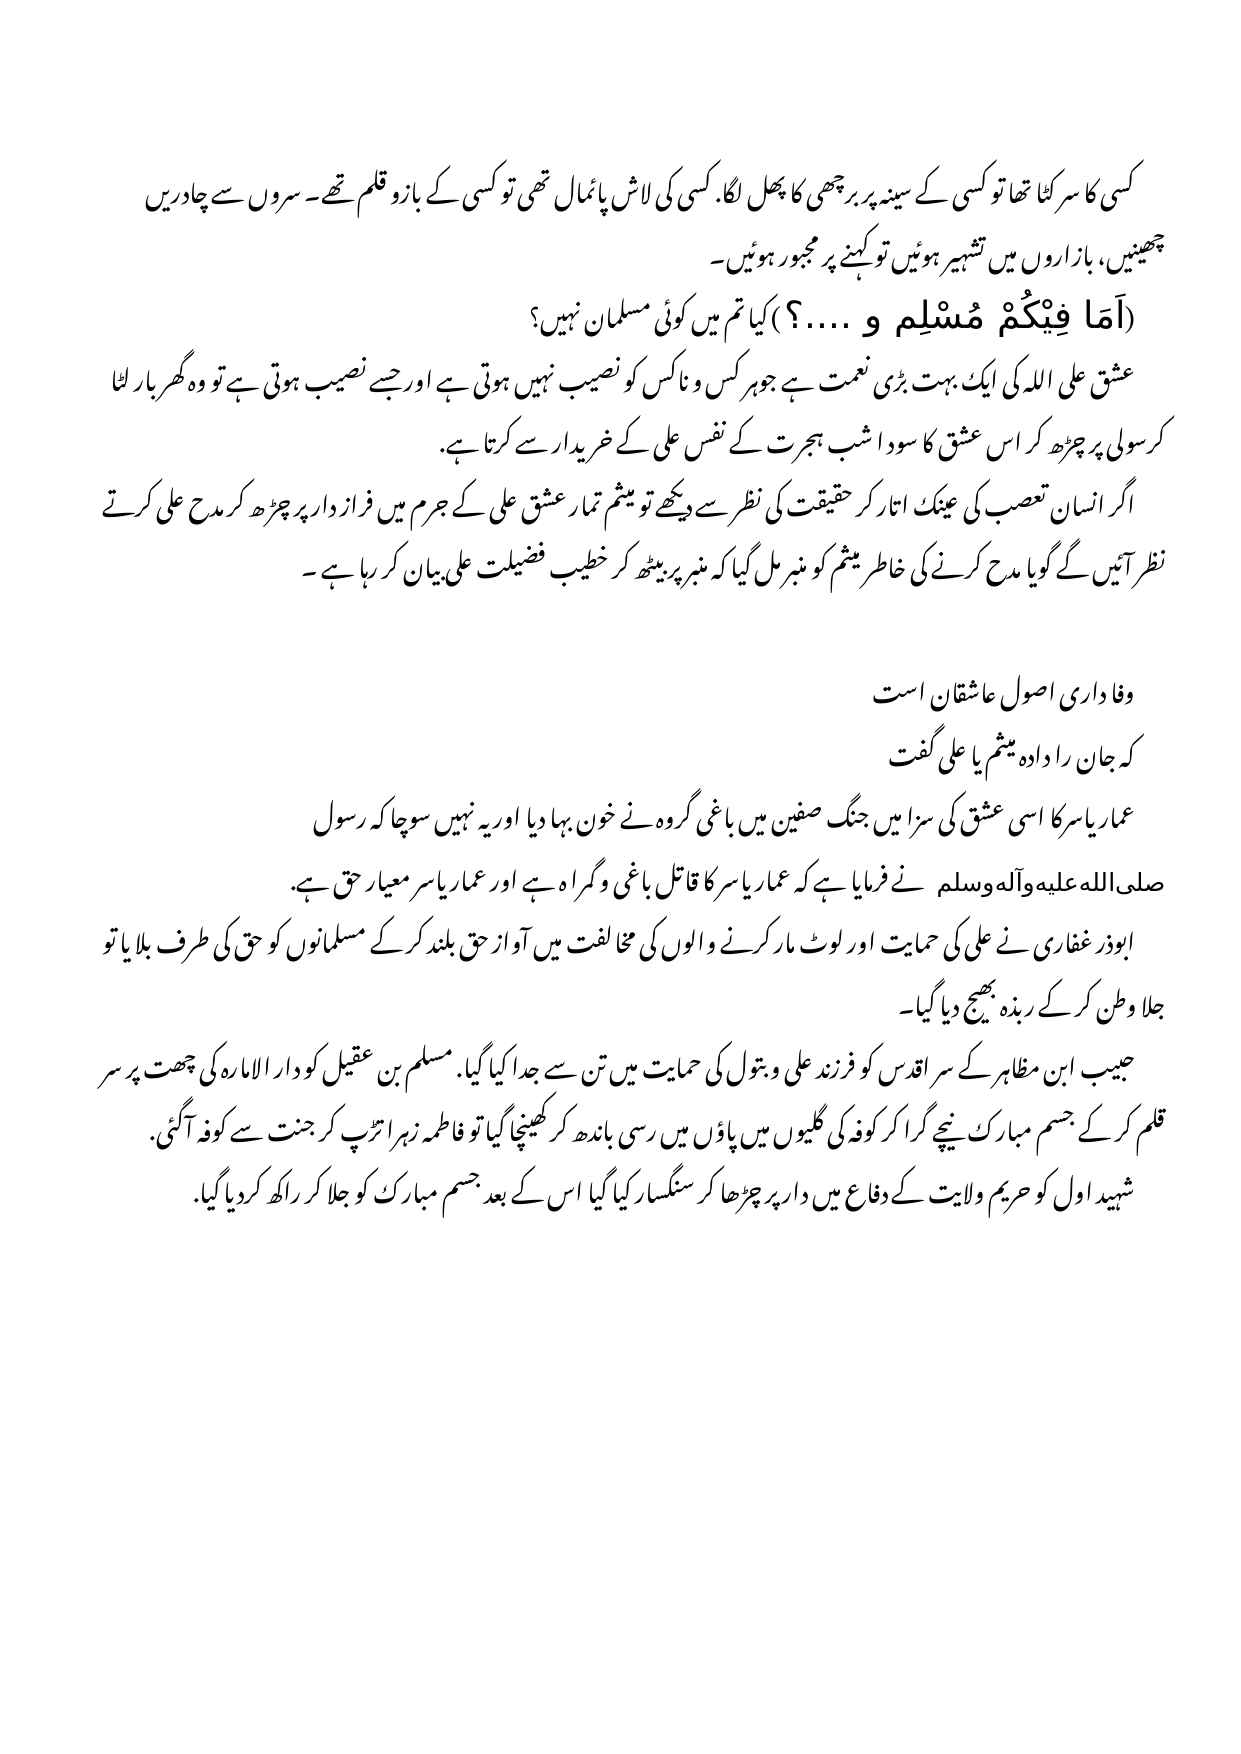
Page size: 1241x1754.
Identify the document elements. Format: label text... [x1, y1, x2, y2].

text حبیب ابن مظاہر کے سر اقدس کو فرزند علی و بتول کی حمایت میں تن سے جدا کیا گیا. مسلم بن عقیل کو دار الامارہ کی چھت پر سر قلم کر کے جسم مبارک نیچے گرا کر کوفہ کی گلیوں میں پاؤں میں رسی باندھ کر کھینچا گیا تو فاطمہ زہرا تڑپ کر جنت سے کوفہ آگئی. [75, 1031, 1165, 1156]
text کہ جان را دادہ میثم یا علی گفت [75, 719, 1165, 781]
text (اَمَا فِیْکُمْ مُسْلِم و ....؟ ) کیا تم میں کوئی مسلمان نہیں؟ [75, 281, 1165, 344]
text وفا داری اصول عاشقان است [75, 656, 1165, 719]
text اگر انسان تعصب کی عینک اتار کر حقیقت کی نظر سے دیکھے تو میثم تمار عشق علی کے جرم میں فراز دار پر چڑ ھ کر مدح علی کرتے نظر آئیں گے گویا مدح کرنے کی خاطر میثم کو منبر مل گیا کہ منبر پر بیٹھ کر خطیب فضیلت علی بیان کر رہا ہے ۔ [75, 469, 1165, 594]
text عمار یاسرکا اسی عشق کی سزا میں جنگ صفین میں باغی گروہ نے خون بہا دیا اور یہ نہیں سوچا کہ رسول صلى‌الله‌عليه‌وآله‌وسلم نے فرمایا ہے کہ عمار یاسر کا قاتل باغی و گمرا ہ ہے اور عمار یاسر معیار حق ہے. [75, 781, 1165, 906]
text ابوذر غفاری نے علی کی حمایت اور لوٹ مار کرنے والوں کی مخالفت میں آواز حق بلند کر کے مسلمانوں کو حق کی طرف بلا یا تو جلا وطن کر کے ربذہ بھیج دیا گیا۔ [75, 906, 1165, 1031]
text کسی کا سر کٹا تھا تو کسی کے سینہ پر برچھی کا پھل لگا. کسی کی لاش پائمال تھی تو کسی کے بازو قلم تھے۔ سروں سے چادریں چھینیں، بازاروں میں تشہیر ہوئیں تو کہنے پر مجبور ہوئیں۔ [75, 156, 1165, 281]
text عشق علی اللہ کی ایک بہت بڑی نعمت ہے جوہر کس و ناکس کو نصیب نہیں ہوتی ہے اور جسے نصیب ہوتی ہے تو وہ گھر بار لٹا کرسولی پر چڑھ کر اس عشق کا سود ا شب ہجرت کے نفس علی کے خریدار سے کرتا ہے. [75, 344, 1165, 469]
text شہید اول کو حریم ولایت کے دفاع میں دار پر چڑھا کر سنگسار کیا گیا اس کے بعد جسم مبارک کو جلا کر راکھ کردیا گیا. [75, 1156, 1165, 1219]
